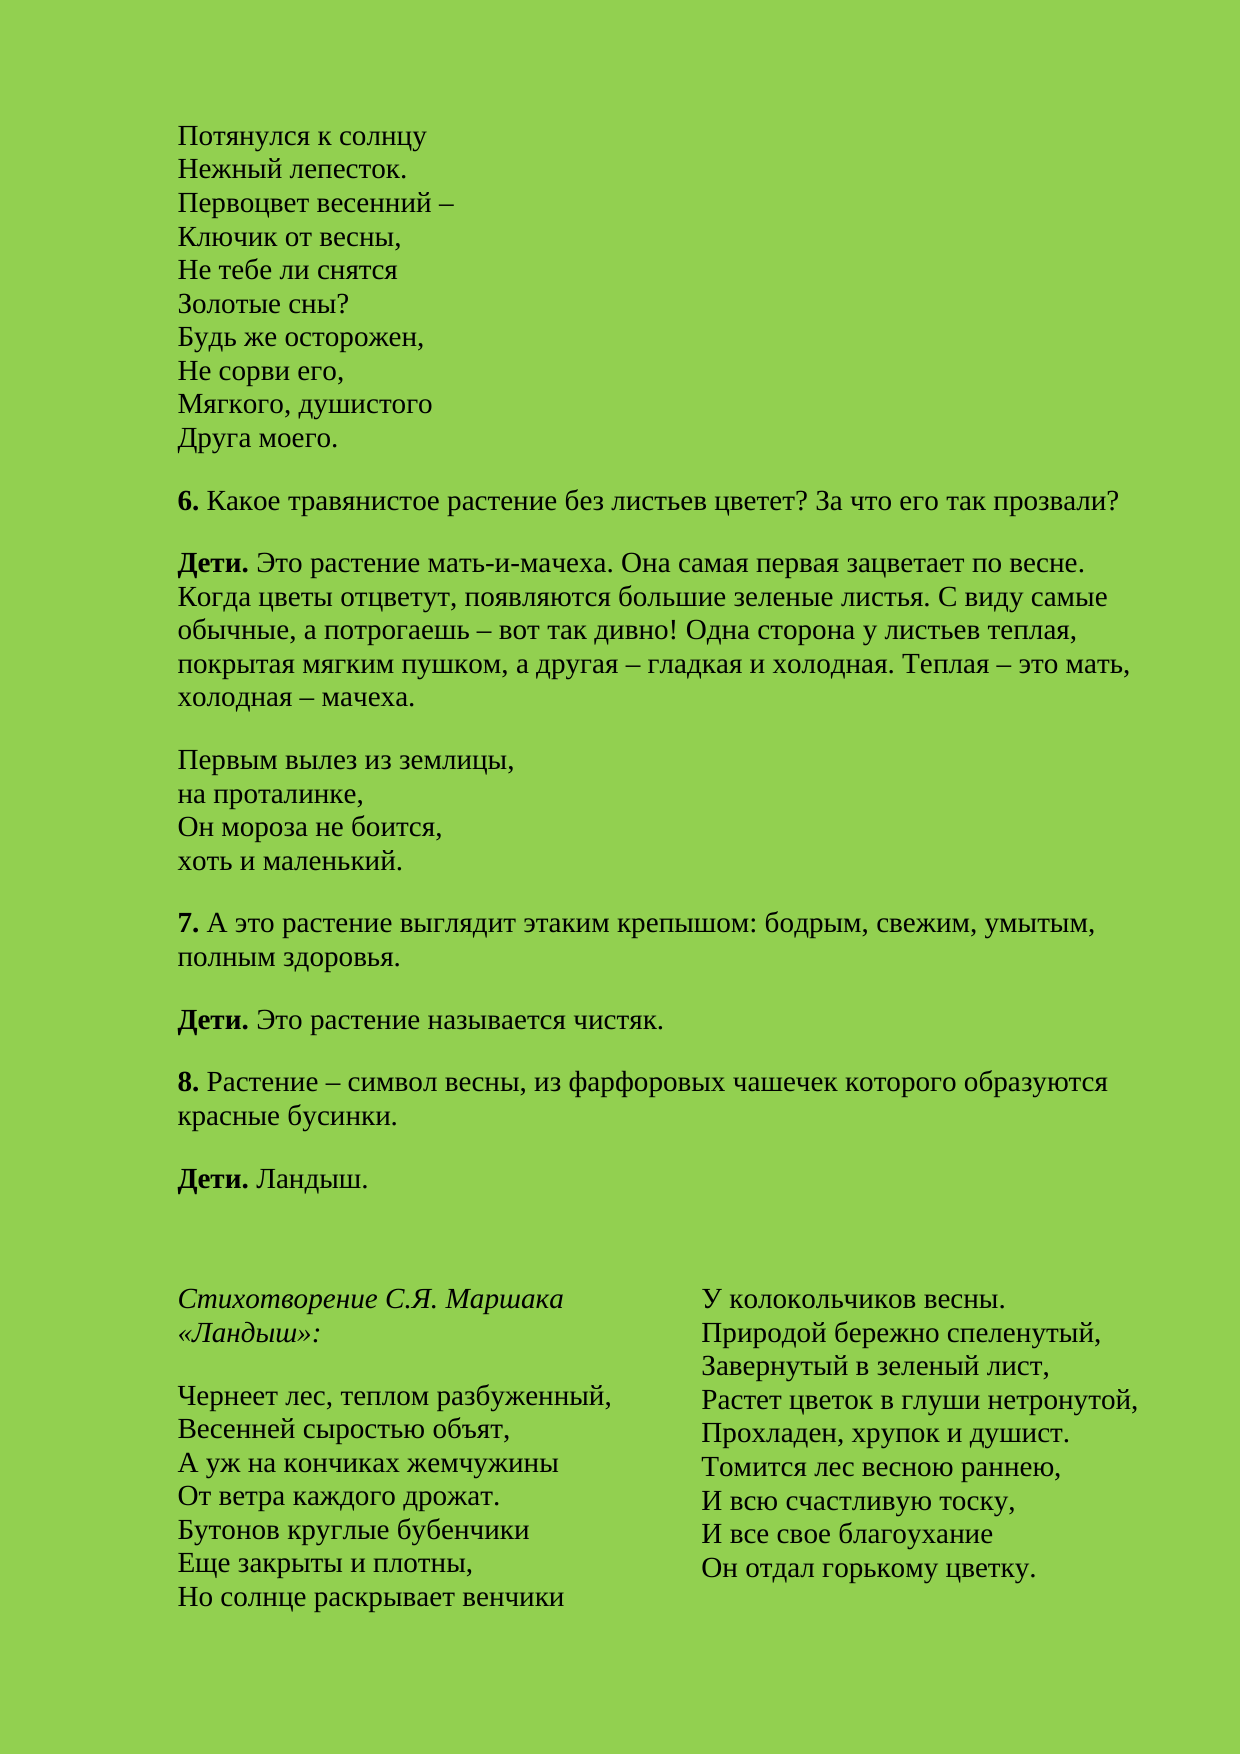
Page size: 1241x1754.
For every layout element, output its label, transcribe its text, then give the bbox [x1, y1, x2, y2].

text Стихотворение С.Я. Маршака «Ландыш»: [177, 1281, 627, 1348]
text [177, 118, 1152, 453]
text Дети. Это растение называется чистяк. [177, 1002, 1152, 1035]
text 7. А это растение выглядит этаким крепышом: бодрым, свежим, умытым, полным здоровья. [177, 906, 1152, 973]
text Дети. Ландыш. [177, 1161, 1152, 1194]
text Дети. Это растение мать-и-мачеха. Она самая первая зацветает по весне. Когда цветы отцветут, появляются большие зеленые листья. С виду самые обычные, а потрогаешь – вот так дивно! Одна сторона у листьев теплая, покрытая мягким пушком, а другая – гладкая и холодная. Теплая – это мать, холодная – мачеха. [177, 545, 1152, 713]
text Первым вылез из землицы, на проталинке, Он мороза не боится, хоть и маленький. [177, 742, 1152, 876]
text 8. Растение – символ весны, из фарфоровых чашечек которого образуются красные бусинки. [177, 1064, 1152, 1132]
text Чернеет лес, теплом разбуженный, Весенней сыростью объят, А уж на кончиках жемчужины От ветра каждого дрожат. Бутонов круглые бубенчики Еще закрыты и плотны, Но солнце раскрывает венчики У колокольчиков весны. Природой бережно спеленутый, Завернутый в зеленый лист, Растет цветок в глуши нетронутой, Прохладен, хрупок и душист. Томится лес весною раннею, И всю счастливую тоску, И все свое благоухание Он отдал горькому цветку. [701, 1281, 1152, 1583]
text Чернеет лес, теплом разбуженный, Весенней сыростью объят, А уж на кончиках жемчужины От ветра каждого дрожат. Бутонов круглые бубенчики Еще закрыты и плотны, Но солнце раскрывает венчики У колокольчиков весны. Природой бережно спеленутый, Завернутый в зеленый лист, Растет цветок в глуши нетронутой, Прохладен, хрупок и душист. Томится лес весною раннею, И всю счастливую тоску, И все свое благоухание Он отдал горькому цветку. [177, 1378, 627, 1612]
text 6. Какое травянистое растение без листьев цветет? За что его так прозвали? [177, 483, 1152, 516]
